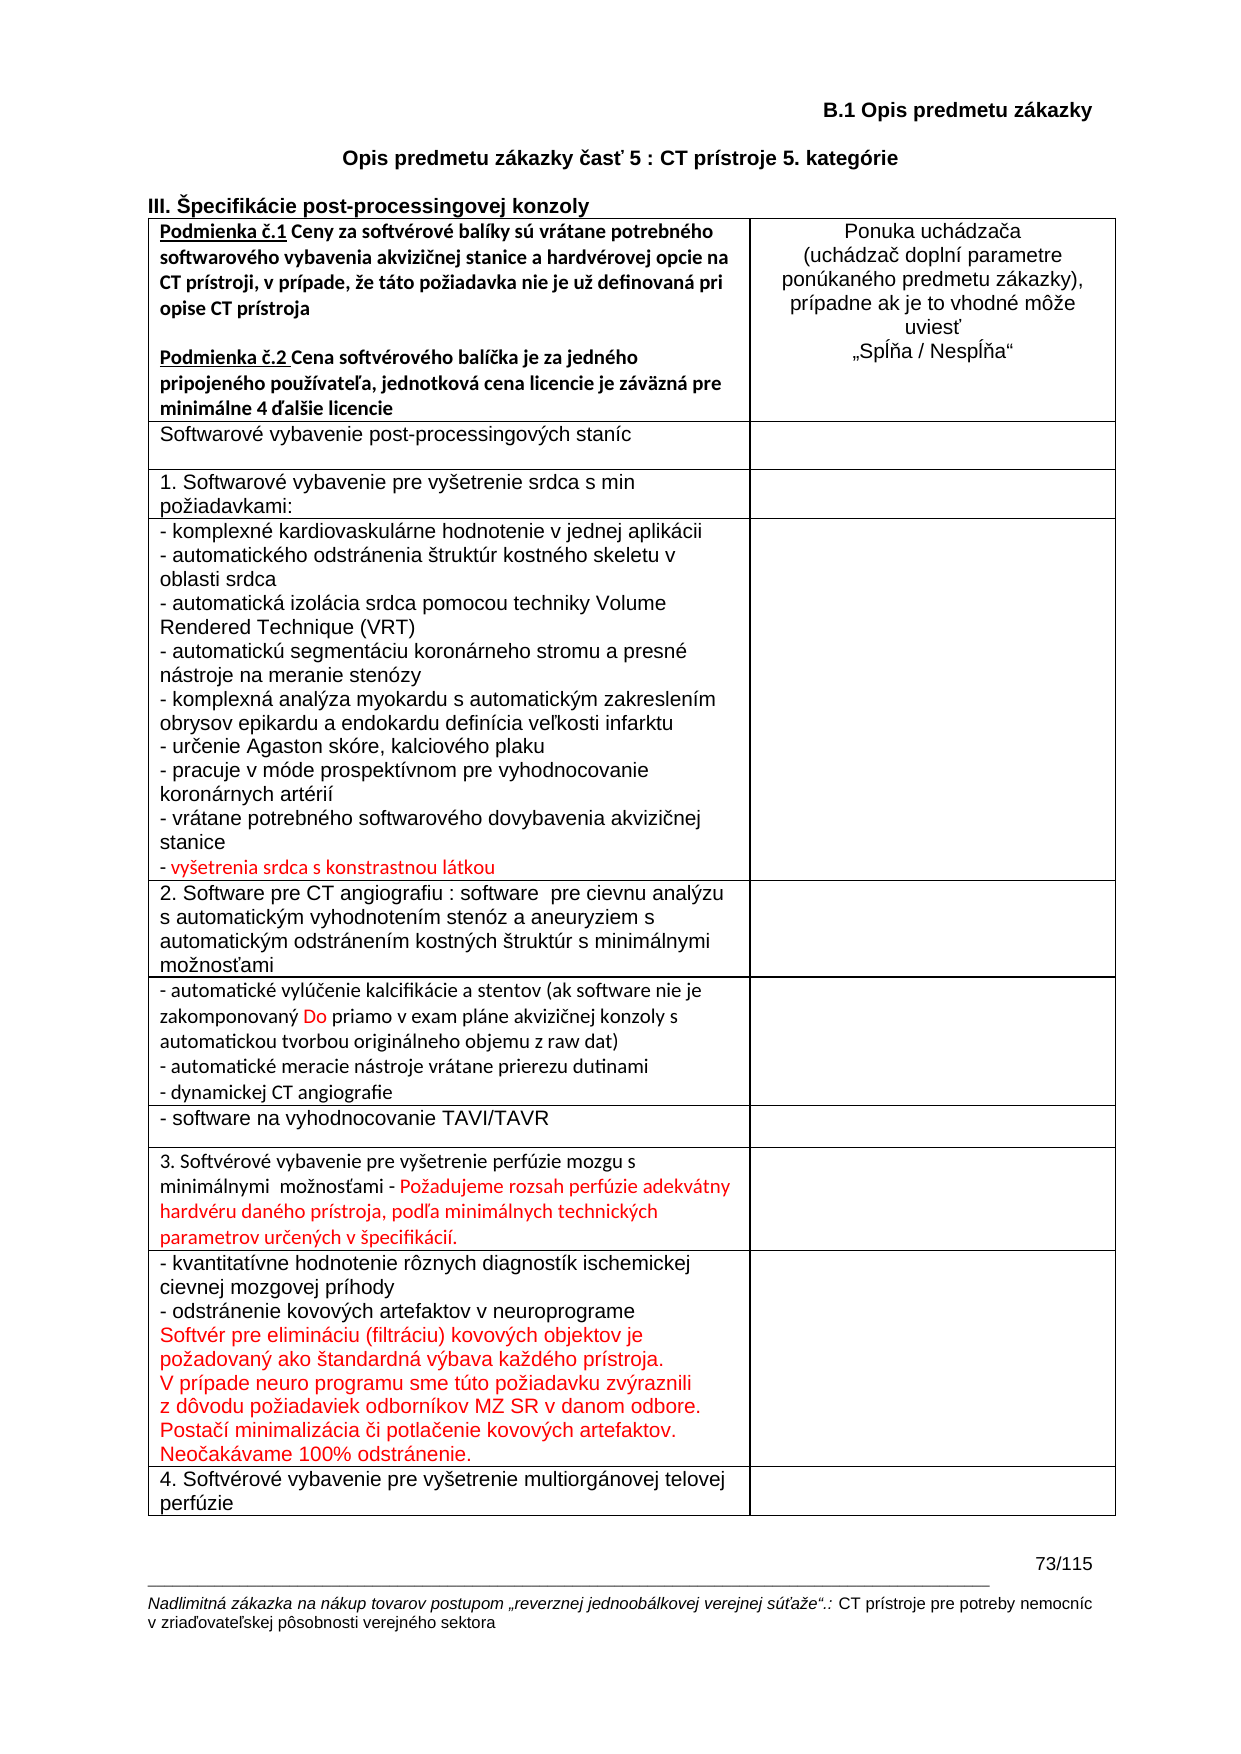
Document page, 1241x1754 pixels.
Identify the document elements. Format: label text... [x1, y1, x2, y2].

text B.1 Opis predmetu zákazky [148, 98, 1092, 122]
table_header Ponuka uchádzača (uchádzač doplní parametre ponúkaného predmetu zákazky), prípadne ak je to vhodné môže uviesť „Spĺňa / Nespĺňa“ [751, 219, 1115, 421]
table_cell 1. Softwarové vybavenie pre vyšetrenie srdca s min požiadavkami: [149, 470, 749, 518]
text Opis predmetu zákazky časť 5 : CT prístroje 5. kategórie [148, 146, 1092, 170]
table_cell - automatické vylúčenie kalcifikácie a stentov (ak software nie je zakomponovaný Do priamo v exam pláne akvizičnej konzoly s automatickou tvorbou originálneho objemu z raw dat) - automatické meracie nástroje vrátane prierezu dutinami - dynamickej CT angiografie [149, 978, 749, 1104]
table_cell [751, 519, 1115, 879]
table_cell 3. Softvérové vybavenie pre vyšetrenie perfúzie mozgu s minimálnymi možnosťami - Požadujeme rozsah perfúzie adekvátny hardvéru daného prístroja, podľa minimálnych technických parametrov určených v špecifikácií. [149, 1148, 749, 1249]
table_cell [751, 470, 1115, 518]
table_cell 2. Software pre CT angiografiu : software pre cievnu analýzu s automatickým vyhodnotením stenóz a aneuryziem s automatickým odstránením kostných štruktúr s minimálnymi možnosťami [149, 881, 749, 976]
table_cell [751, 978, 1115, 1104]
table_cell - kvantitatívne hodnotenie rôznych diagnostík ischemickej cievnej mozgovej príhody - odstránenie kovových artefaktov v neuroprograme Softvér pre elimináciu (filtráciu) kovových objektov je požadovaný ako štandardná výbava každého prístroja. V prípade neuro programu sme túto požiadavku zvýraznili z dôvodu požiadaviek odborníkov MZ SR v danom odbore. Postačí minimalizácia či potlačenie kovových artefaktov. Neočakávame 100% odstránenie. [149, 1251, 749, 1466]
table_cell 4. Softvérové vybavenie pre vyšetrenie multiorgánovej telovej perfúzie [149, 1467, 749, 1515]
table_cell [751, 422, 1115, 469]
table_cell - software na vyhodnocovanie TAVI/TAVR [149, 1106, 749, 1147]
table_header Podmienka č.1 Ceny za softvérové balíky sú vrátane potrebného softwarového vybavenia akvizičnej stanice a hardvérovej opcie na CT prístroji, v prípade, že táto požiadavka nie je už definovaná pri opise CT prístroja Podmienka č.2 Cena softvérového balíčka je za jedného pripojeného používateľa, jednotková cena licencie je záväzná pre minimálne 4 ďalšie licencie [149, 219, 749, 421]
table_cell [751, 1251, 1115, 1466]
table_cell Softwarové vybavenie post-processingových staníc [149, 422, 749, 469]
table_cell [751, 881, 1115, 976]
text III. Špecifikácie post-processingovej konzoly [148, 194, 1092, 218]
table_cell [751, 1106, 1115, 1147]
table_cell [751, 1467, 1115, 1515]
table_cell [751, 1148, 1115, 1249]
table_cell - komplexné kardiovaskulárne hodnotenie v jednej aplikácii - automatického odstránenia štruktúr kostného skeletu v oblasti srdca - automatická izolácia srdca pomocou techniky Volume Rendered Technique (VRT) - automatickú segmentáciu koronárneho stromu a presné nástroje na meranie stenózy - komplexná analýza myokardu s automatickým zakreslením obrysov epikardu a endokardu definícia veľkosti infarktu - určenie Agaston skóre, kalciového plaku - pracuje v móde prospektívnom pre vyhodnocovanie koronárnych artérií - vrátane potrebného softwarového dovybavenia akvizičnej stanice - vyšetrenia srdca s konstrastnou látkou [149, 519, 749, 879]
